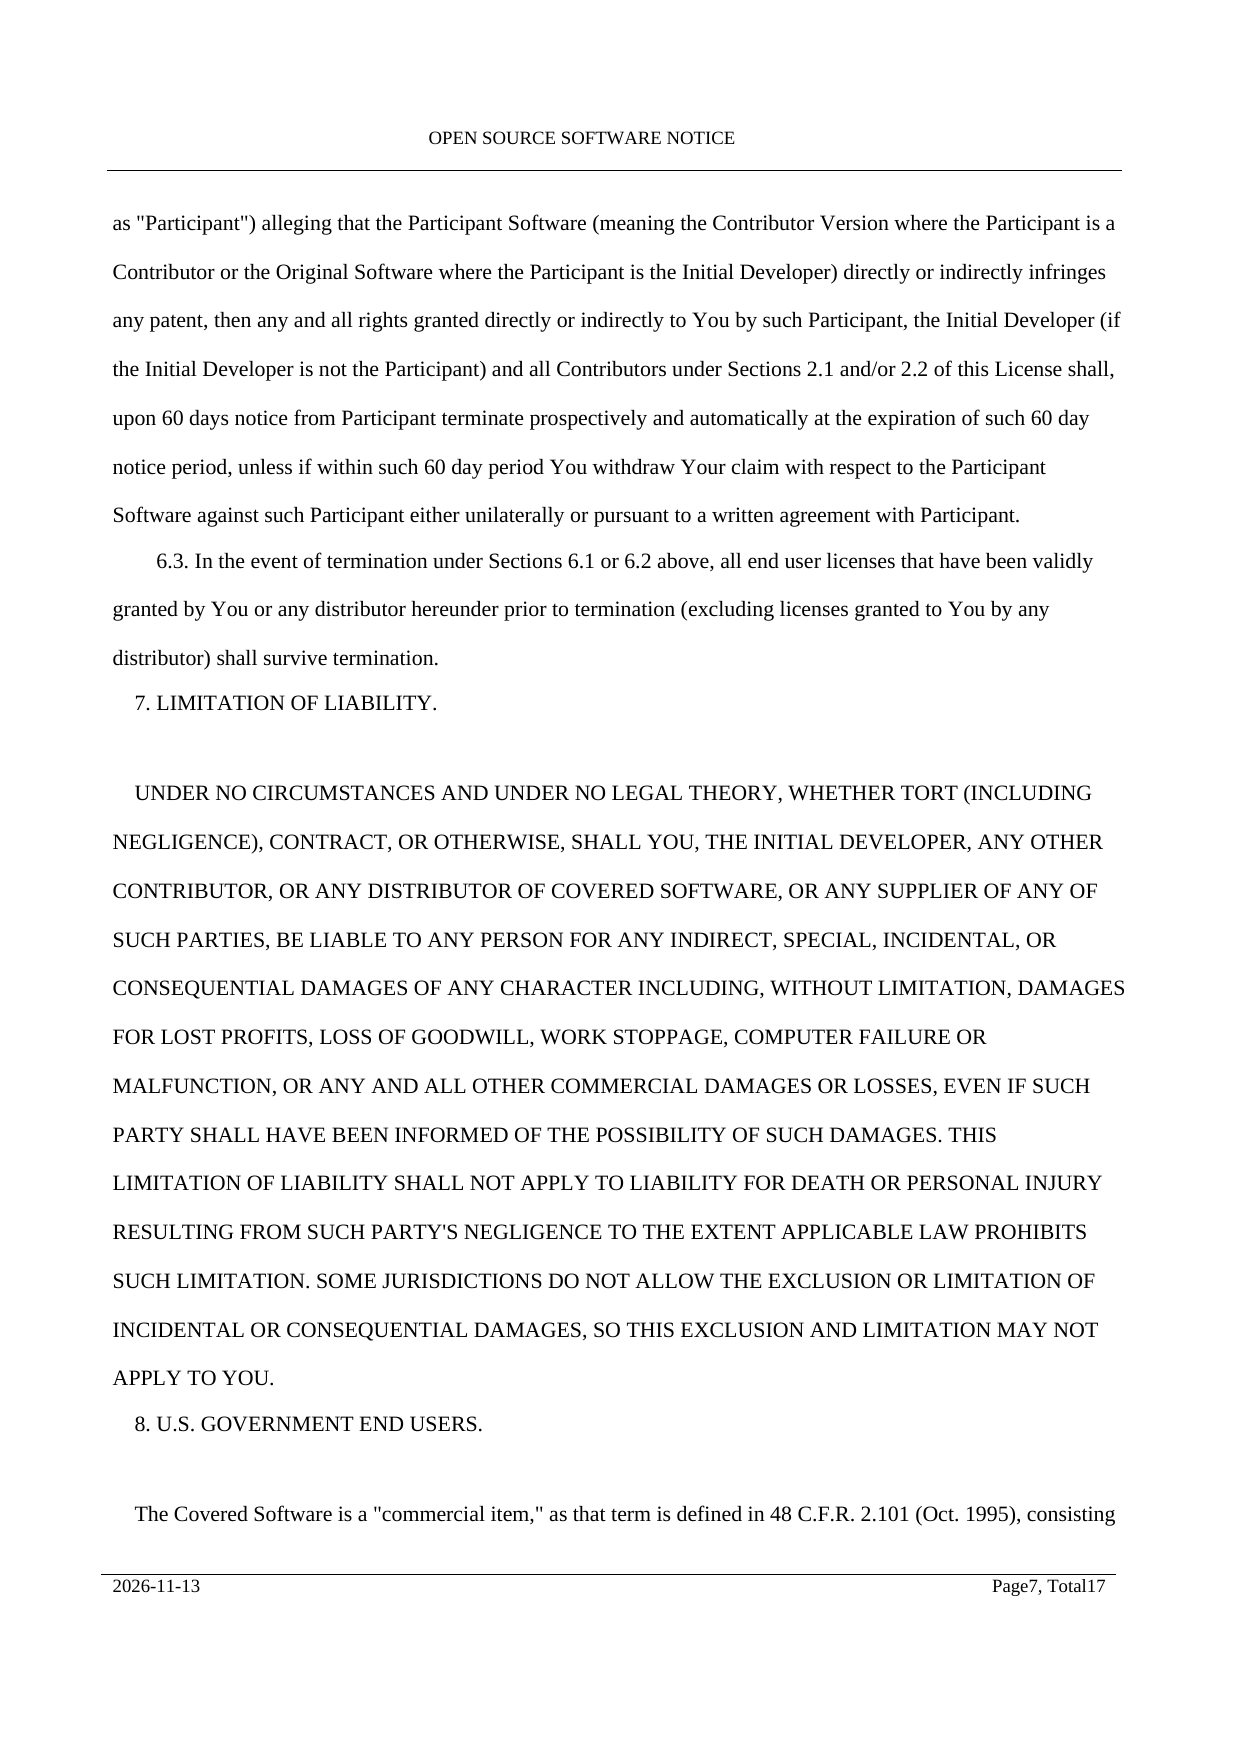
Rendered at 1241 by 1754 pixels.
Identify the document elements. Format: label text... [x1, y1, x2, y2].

text 8. U.S. GOVERNMENT END USERS. [112, 1407, 1128, 1439]
text UNDER NO CIRCUMSTANCES AND UNDER NO LEGAL THEORY, WHETHER TORT (INCLUDING NEGLIGENCE), CONTRACT, OR OTHERWISE, SHALL YOU, THE INITIAL DEVELOPER, ANY OTHER CONTRIBUTOR, OR ANY DISTRIBUTOR OF COVERED SOFTWARE, OR ANY SUPPLIER OF ANY OF SUCH PARTIES, BE LIABLE TO ANY PERSON FOR ANY INDIRECT, SPECIAL, INCIDENTAL, OR CONSEQUENTIAL DAMAGES OF ANY CHARACTER INCLUDING, WITHOUT LIMITATION, DAMAGES FOR LOST PROFITS, LOSS OF GOODWILL, WORK STOPPAGE, COMPUTER FAILURE OR MALFUNCTION, OR ANY AND ALL OTHER COMMERCIAL DAMAGES OR LOSSES, EVEN IF SUCH PARTY SHALL HAVE BEEN INFORMED OF THE POSSIBILITY OF SUCH DAMAGES. THIS LIMITATION OF LIABILITY SHALL NOT APPLY TO LIABILITY FOR DEATH OR PERSONAL INJURY RESULTING FROM SUCH PARTY'S NEGLIGENCE TO THE EXTENT APPLICABLE LAW PROHIBITS SUCH LIMITATION. SOME JURISDICTIONS DO NOT ALLOW THE EXCLUSION OR LIMITATION OF INCIDENTAL OR CONSEQUENTIAL DAMAGES, SO THIS EXCLUSION AND LIMITATION MAY NOT APPLY TO YOU. [112, 777, 1128, 1394]
text 7. LIMITATION OF LIABILITY. [112, 687, 1128, 719]
text 6.3. In the event of termination under Sections 6.1 or 6.2 above, all end user licenses that have been validly granted by You or any distributor hereunder prior to termination (excluding licenses granted to You by any distributor) shall survive termination. [112, 544, 1128, 674]
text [112, 1497, 1128, 1529]
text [112, 206, 1128, 531]
